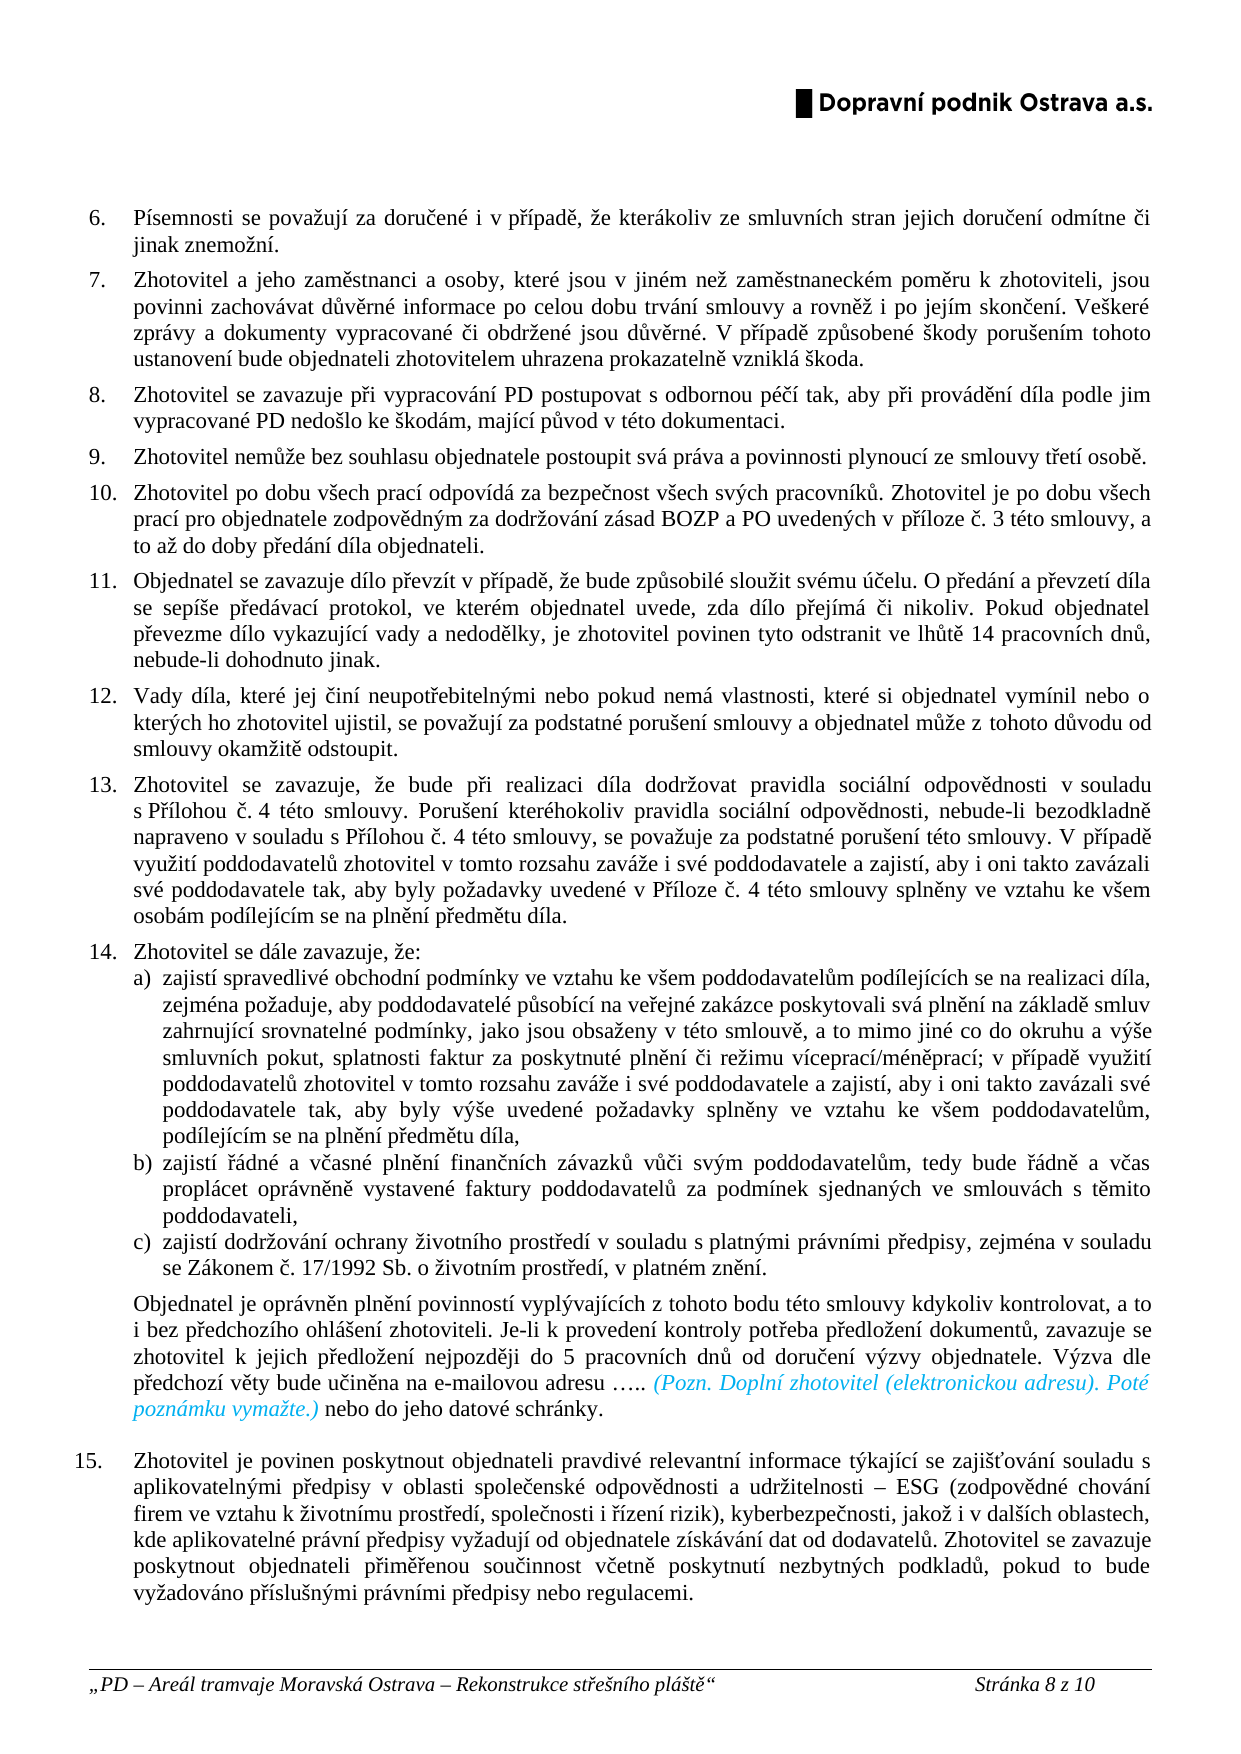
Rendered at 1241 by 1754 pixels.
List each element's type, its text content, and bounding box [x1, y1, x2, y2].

picture [795, 89, 1152, 118]
list Zhotovitel a jeho zaměstnanci a osoby, které jsou v jiném než zaměstnaneckém poměru k zhotoviteli, jsou povinni zachovávat důvěrné informace po celou dobu trvání smlouvy a rovněž i po jejím skončení. Veškeré zprávy a dokumenty vypracované či obdržené jsou důvěrné. V případě způsobené škody porušením tohoto ustanovení bude objednateli zhotovitelem uhrazena prokazatelně vzniklá škoda. [89, 266, 1152, 372]
list zajistí spravedlivé obchodní podmínky ve vztahu ke všem poddodavatelům podílejících se na realizaci díla, zejména požaduje, aby poddodavatelé působící na veřejné zakázce poskytovali svá plnění na základě smluv zahrnující srovnatelné podmínky, jako jsou obsaženy v této smlouvě, a to mimo jiné co do okruhu a výše smluvních pokut, splatnosti faktur za poskytnuté plnění či režimu víceprací/méněprací; v případě využití poddodavatelů zhotovitel v tomto rozsahu zaváže i své poddodavatele a zajistí, aby i oni takto zavázali své poddodavatele tak, aby byly výše uvedené požadavky splněny ve vztahu ke všem poddodavatelům, podílejícím se na plnění předmětu díla, [133, 964, 1152, 1149]
list Zhotovitel se zavazuje, že bude při realizaci díla dodržovat pravidla sociální odpovědnosti v souladu s Přílohou č. 4 této smlouvy. Porušení kteréhokoliv pravidla sociální odpovědnosti, nebude-li bezodkladně napraveno v souladu s Přílohou č. 4 této smlouvy, se považuje za podstatné porušení této smlouvy. V případě využití poddodavatelů zhotovitel v tomto rozsahu zaváže i své poddodavatele a zajistí, aby i oni takto zavázali své poddodavatele tak, aby byly požadavky uvedené v Příloze č. 4 této smlouvy splněny ve vztahu ke všem osobám podílejícím se na plnění předmětu díla. [89, 771, 1152, 929]
list Zhotovitel nemůže bez souhlasu objednatele postoupit svá práva a povinnosti plynoucí ze smlouvy třetí osobě. [89, 443, 1152, 469]
text Objednatel je oprávněn plnění povinností vyplývajících z tohoto bodu této smlouvy kdykoliv kontrolovat, a to i bez předchozího ohlášení zhotoviteli. Je-li k provedení kontroly potřeba předložení dokumentů, zavazuje se zhotovitel k jejich předložení nejpozději do 5 pracovních dnů od doručení výzvy objednatele. Výzva dle předchozí věty bude učiněna na e-mailovou adresu ….. (Pozn. Doplní zhotovitel (elektronickou adresu). Poté poznámku vymažte.) nebo do jeho datové schránky. [133, 1290, 1152, 1422]
list zajistí dodržování ochrany životního prostředí v souladu s platnými právními předpisy, zejména v souladu se Zákonem č. 17/1992 Sb. o životním prostředí, v platném znění. [133, 1228, 1152, 1281]
list Vady díla, které jej činí neupotřebitelnými nebo pokud nemá vlastnosti, které si objednatel vymínil nebo o kterých ho zhotovitel ujistil, se považují za podstatné porušení smlouvy a objednatel může z tohoto důvodu od smlouvy okamžitě odstoupit. [89, 682, 1152, 761]
list zajistí řádné a včasné plnění finančních závazků vůči svým poddodavatelům, tedy bude řádně a včas proplácet oprávněně vystavené faktury poddodavatelů za podmínek sjednaných ve smlouvách s těmito poddodavateli, [133, 1149, 1152, 1228]
list Zhotovitel se zavazuje při vypracování PD postupovat s odbornou péčí tak, aby při provádění díla podle jim vypracované PD nedošlo ke škodám, mající původ v této dokumentaci. [89, 381, 1152, 434]
list Zhotovitel se dále zavazuje, že: [89, 938, 1152, 964]
list Písemnosti se považují za doručené i v případě, že kterákoliv ze smluvních stran jejich doručení odmítne či jinak znemožní. [89, 204, 1152, 257]
list Zhotovitel je povinen poskytnout objednateli pravdivé relevantní informace týkající se zajišťování souladu s aplikovatelnými předpisy v oblasti společenské odpovědnosti a udržitelnosti – ESG (zodpovědné chování firem ve vztahu k životnímu prostředí, společnosti i řízení rizik), kyberbezpečnosti, jakož i v dalších oblastech, kde aplikovatelné právní předpisy vyžadují od objednatele získávání dat od dodavatelů. Zhotovitel se zavazuje poskytnout objednateli přiměřenou součinnost včetně poskytnutí nezbytných podkladů, pokud to bude vyžadováno příslušnými právními předpisy nebo regulacemi. [74, 1447, 1152, 1605]
list Objednatel se zavazuje dílo převzít v případě, že bude způsobilé sloužit svému účelu. O předání a převzetí díla se sepíše předávací protokol, ve kterém objednatel uvede, zda dílo přejímá či nikoliv. Pokud objednatel převezme dílo vykazující vady a nedodělky, je zhotovitel povinen tyto odstranit ve lhůtě 14 pracovních dnů, nebude-li dohodnuto jinak. [89, 567, 1152, 673]
list Zhotovitel po dobu všech prací odpovídá za bezpečnost všech svých pracovníků. Zhotovitel je po dobu všech prací pro objednatele zodpovědným za dodržování zásad BOZP a PO uvedených v příloze č. 3 této smlouvy, a to až do doby předání díla objednateli. [89, 479, 1152, 558]
